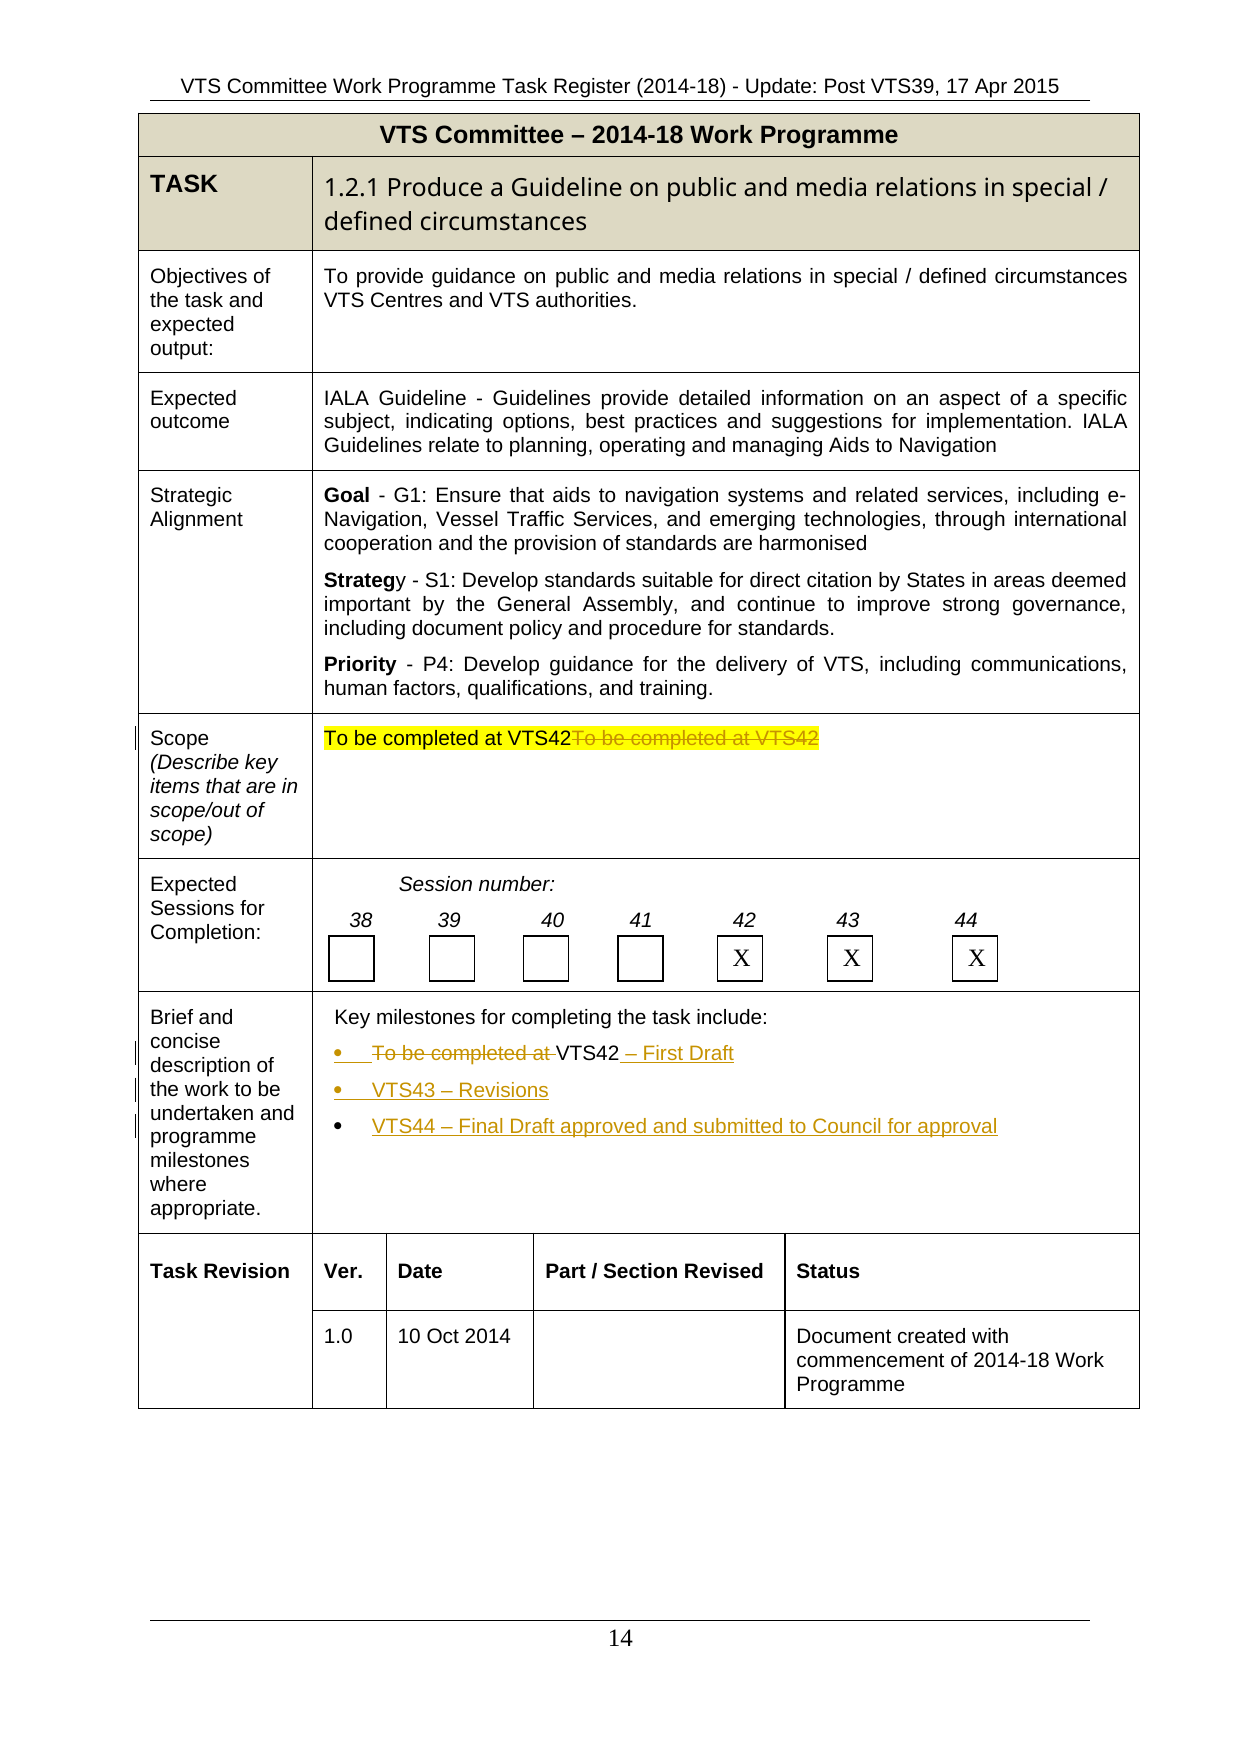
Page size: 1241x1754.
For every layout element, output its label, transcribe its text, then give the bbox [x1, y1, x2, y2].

table_cell Task Revision [139, 1234, 312, 1408]
table_cell Scope (Describe key items that are in scope/out of scope) [139, 714, 312, 858]
table_cell Key milestones for completing the task include: VTS42 [313, 992, 1139, 1233]
table_cell 1.2.1 Produce a Guideline on public and media relations in special / defined circumstances [313, 157, 1139, 250]
table_cell Expected outcome [139, 373, 312, 470]
table_cell Brief and concise description of the work to be undertaken and programme milestones where appropriate. [139, 992, 312, 1233]
table_cell TASK [139, 157, 312, 250]
table_cell Date [387, 1234, 533, 1310]
table_cell Strategic Alignment [139, 471, 312, 712]
table_cell Goal - G1: Ensure that aids to navigation systems and related services, including e-Navigation, Vessel Traffic Services, and emerging technologies, through international cooperation and the provision of standards are harmonised Strategy - S1: Develop standards suitable for direct citation by States in areas deemed important by the General Assembly, and continue to improve strong governance, including document policy and procedure for standards. Priority - P4: Develop guidance for the delivery of VTS, including communications, human factors, qualifications, and training. [313, 471, 1139, 712]
table_cell Objectives of the task and expected output: [139, 251, 312, 372]
table_cell To be completed at VTS42 [313, 714, 1139, 858]
table_cell Document created with commencement of 2014-18 Work Programme [786, 1311, 1139, 1408]
table_header VTS Committee – 2014-18 Work Programme [139, 114, 1139, 156]
table_cell 1.0 [313, 1311, 386, 1408]
table_cell To provide guidance on public and media relations in special / defined circumstances VTS Centres and VTS authorities. [313, 251, 1139, 372]
table_cell Status [786, 1234, 1139, 1310]
table_cell Expected Sessions for Completion: [139, 859, 312, 991]
table_cell [534, 1311, 784, 1408]
table_cell IALA Guideline - Guidelines provide detailed information on an aspect of a specific subject, indicating options, best practices and suggestions for implementation. IALA Guidelines relate to planning, operating and managing Aids to Navigation [313, 373, 1139, 470]
table_cell 10 Oct 2014 [387, 1311, 533, 1408]
table_cell Part / Section Revised [534, 1234, 784, 1310]
table_cell Ver. [313, 1234, 386, 1310]
table_cell Session number: 38 39 40 41 42 43 44 [313, 859, 1139, 991]
